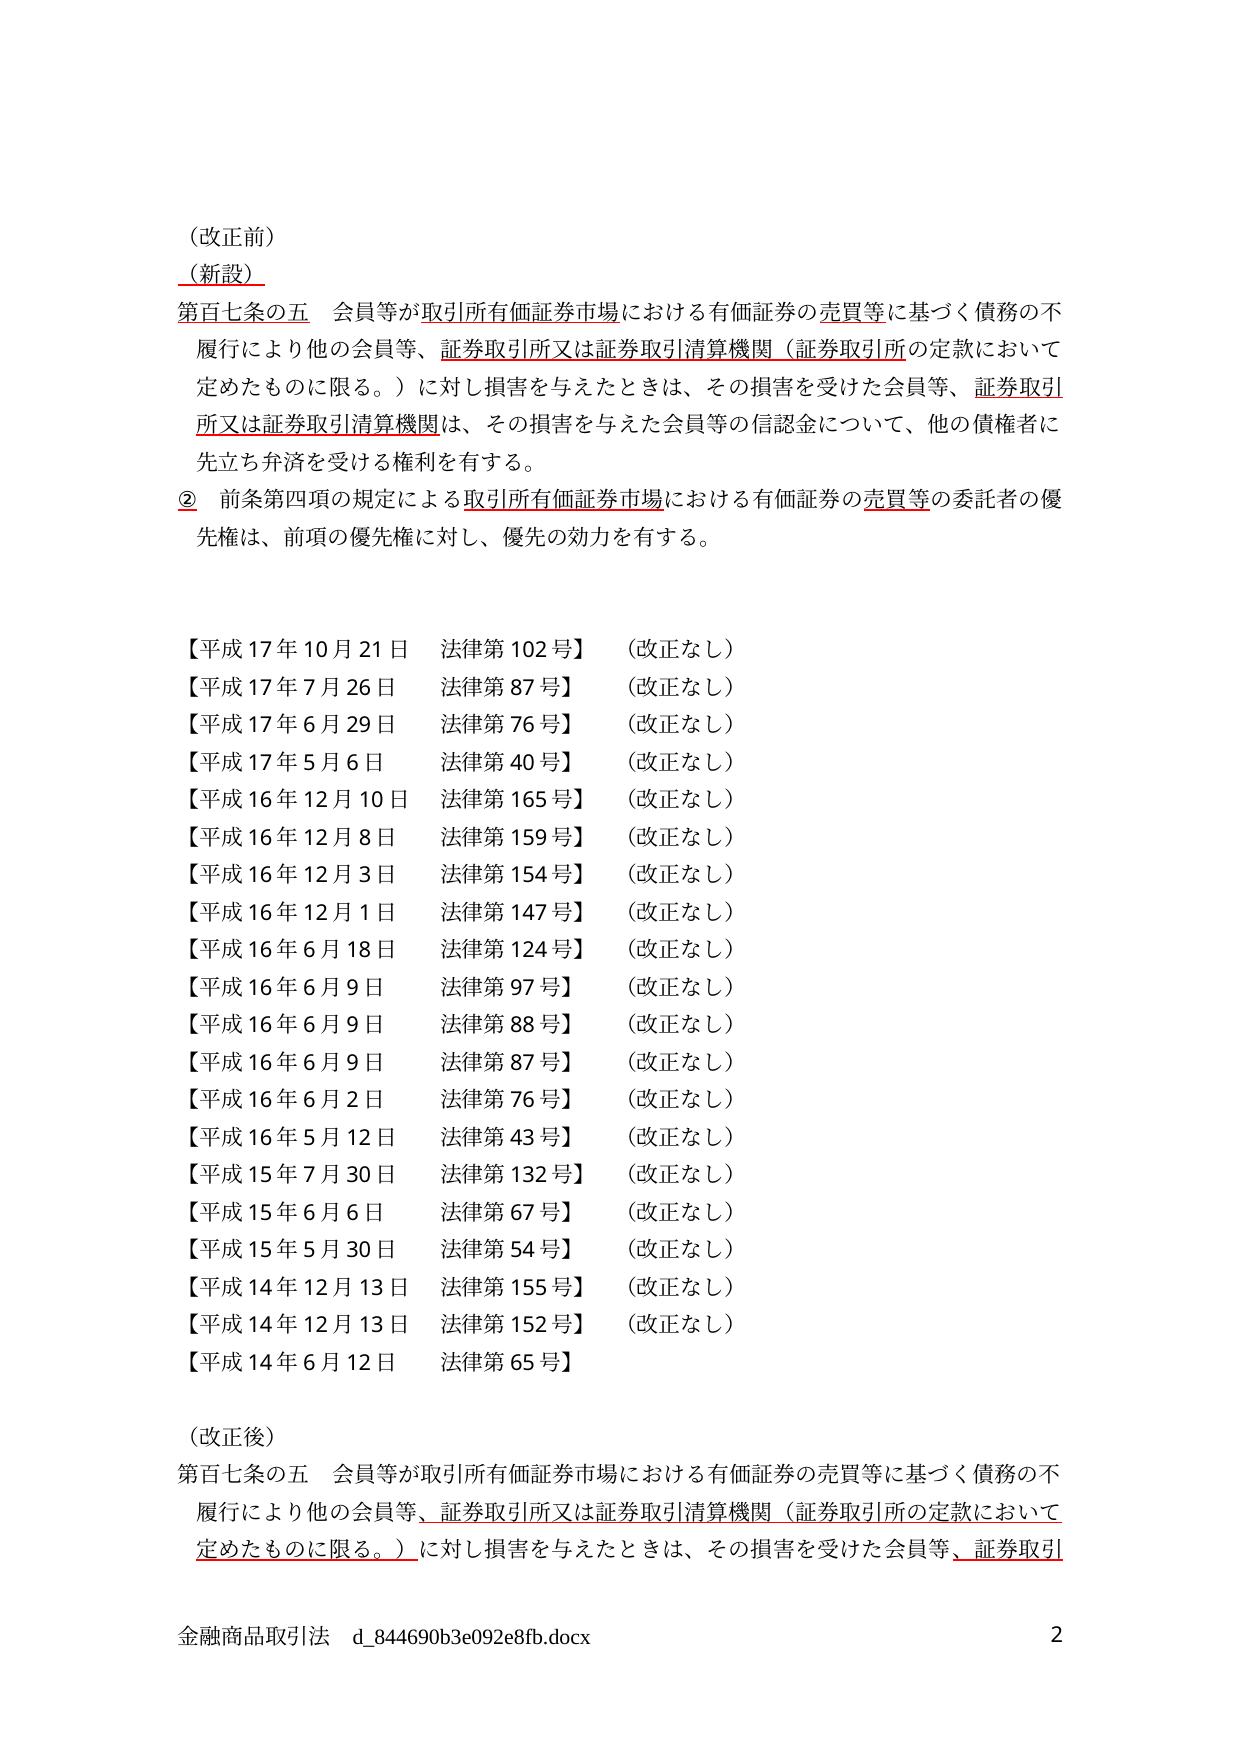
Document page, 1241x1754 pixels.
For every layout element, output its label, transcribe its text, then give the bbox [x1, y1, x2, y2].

text （改正前） [177, 217, 1063, 254]
text 【平成17年5月6日 法律第40号】 （改正なし） [177, 742, 1063, 779]
text 【平成14年6月12日 法律第65号】 [177, 1342, 1063, 1379]
text 【平成15年5月30日 法律第54号】 （改正なし） [177, 1229, 1063, 1267]
text 【平成16年12月10日 法律第165号】 （改正なし） [177, 779, 1063, 817]
text 【平成16年6月9日 法律第88号】 （改正なし） [177, 1004, 1063, 1042]
text 【平成16年12月8日 法律第159号】 （改正なし） [177, 817, 1063, 854]
text 【平成16年12月1日 法律第147号】 （改正なし） [177, 892, 1063, 929]
text 【平成16年12月3日 法律第154号】 （改正なし） [177, 854, 1063, 892]
text ② 前条第四項の規定による取引所有価証券市場における有価証券の売買等の委託者の優先権は、前項の優先権に対し、優先の効力を有する。 [177, 479, 1063, 554]
text 【平成14年12月13日 法律第155号】 （改正なし） [177, 1267, 1063, 1304]
text （改正後） [177, 1417, 1063, 1454]
text 【平成16年5月12日 法律第43号】 （改正なし） [177, 1117, 1063, 1154]
text 【平成15年6月6日 法律第67号】 （改正なし） [177, 1192, 1063, 1229]
text （新設） [177, 254, 1063, 292]
text 【平成17年10月21日 法律第102号】 （改正なし） [177, 629, 1063, 667]
text 【平成16年6月18日 法律第124号】 （改正なし） [177, 929, 1063, 967]
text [177, 1454, 1063, 1567]
text 【平成16年6月2日 法律第76号】 （改正なし） [177, 1079, 1063, 1117]
text 【平成16年6月9日 法律第97号】 （改正なし） [177, 967, 1063, 1004]
text 【平成16年6月9日 法律第87号】 （改正なし） [177, 1042, 1063, 1079]
text 【平成17年6月29日 法律第76号】 （改正なし） [177, 704, 1063, 742]
text 【平成14年12月13日 法律第152号】 （改正なし） [177, 1304, 1063, 1342]
text 【平成17年7月26日 法律第87号】 （改正なし） [177, 667, 1063, 704]
text 【平成15年7月30日 法律第132号】 （改正なし） [177, 1154, 1063, 1192]
